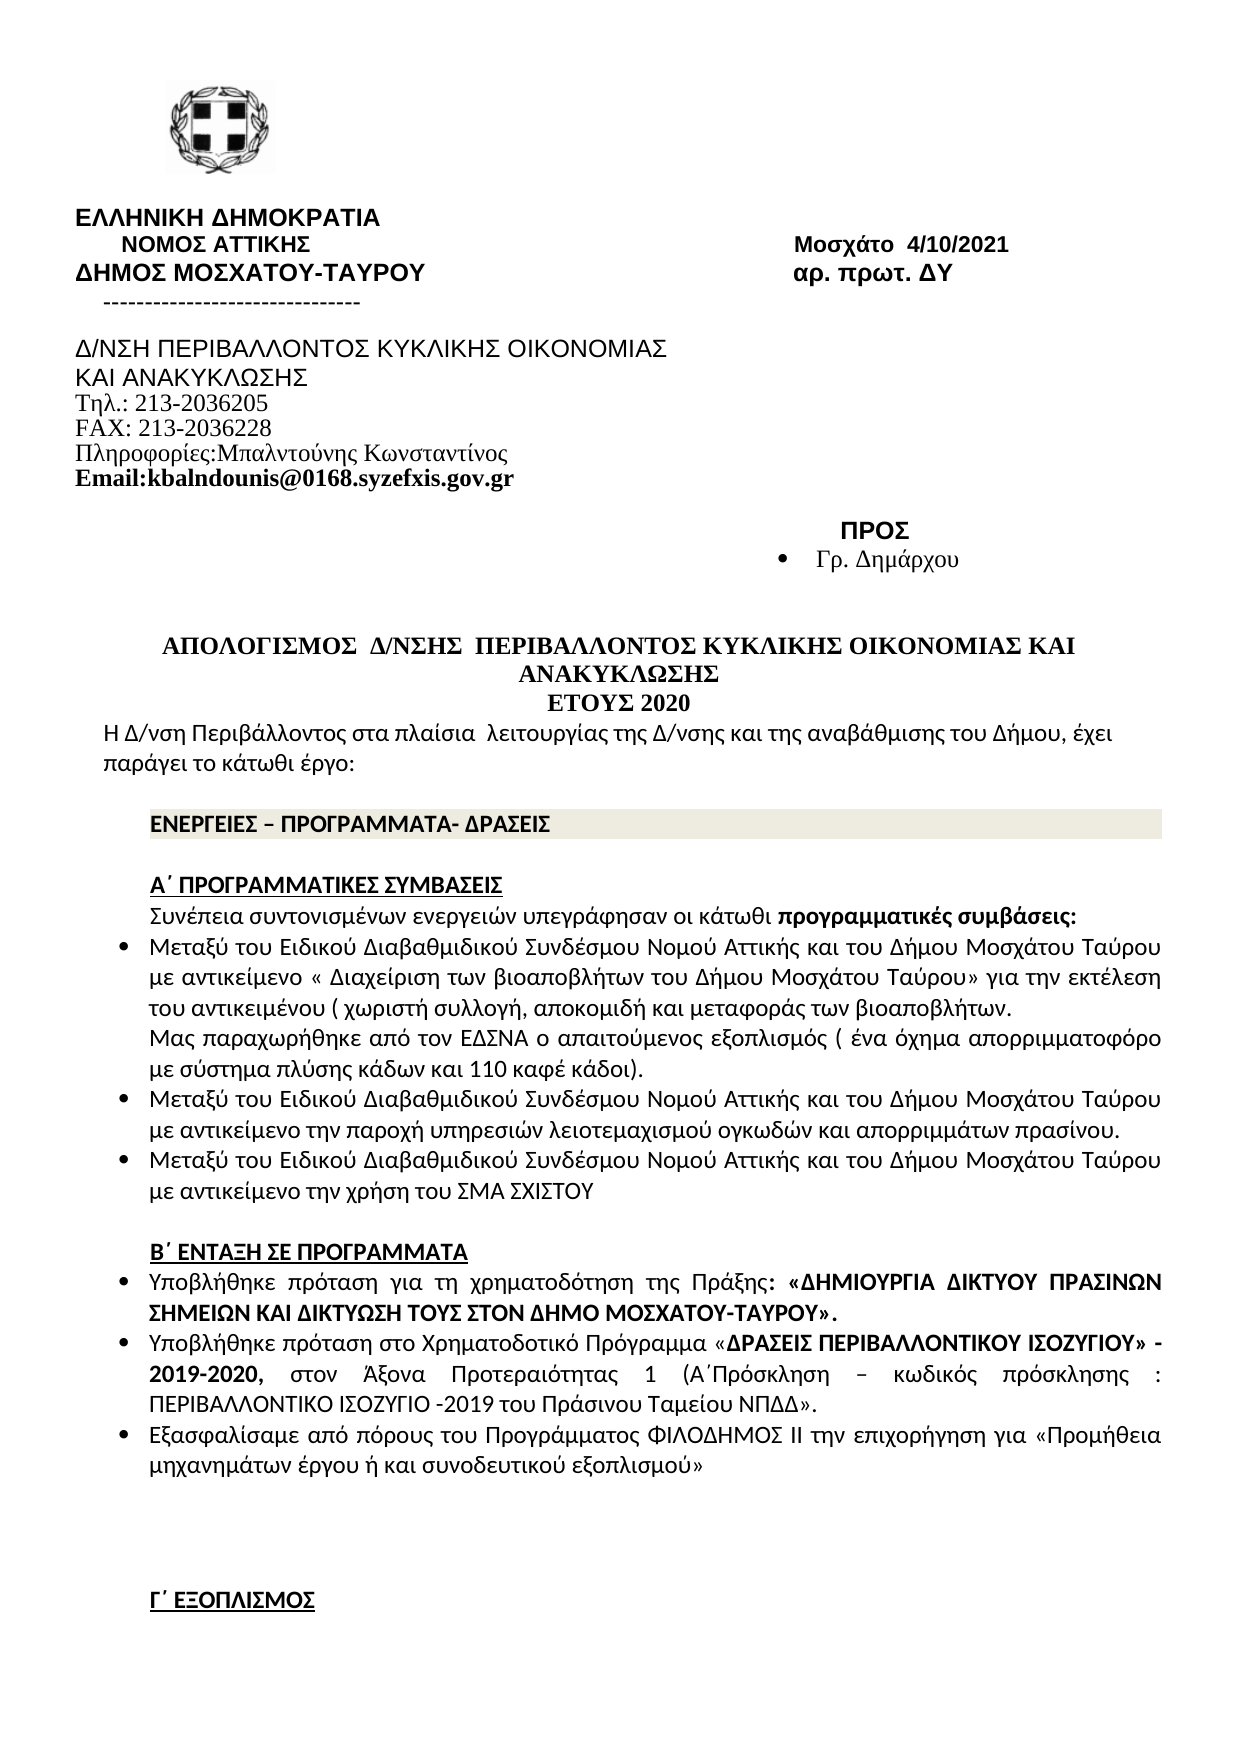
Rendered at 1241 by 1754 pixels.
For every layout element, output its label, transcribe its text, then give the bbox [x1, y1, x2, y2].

text Email:kbalndounis@0168.syzefxis.gov.gr [75, 467, 1162, 492]
text ------------------------------- [75, 286, 1162, 315]
text Η Δ/νση Περιβάλλοντος στα πλαίσια λειτουργίας της Δ/νσης και της αναβάθμισης του Δήμου, έχει [75, 717, 1162, 748]
list Υποβλήθηκε πρόταση στο Χρηματοδοτικό Πρόγραμμα «ΔΡΑΣΕΙΣ ΠΕΡΙΒΑΛΛΟΝΤΙΚΟΥ ΙΣΟΖΥΓΙΟΥ» - 2019-2020, στον Άξονα Προτεραιότητας 1 (Α΄Πρόσκληση – κωδικός πρόσκλησης : ΠΕΡΙΒΑΛΛΟΝΤΙΚΟ ΙΣΟΖΥΓΙΟ -2019 του Πράσινου Ταμείου ΝΠΔΔ». [119, 1327, 1162, 1419]
text ΝΟΜΟΣ ΑΤΤΙΚΗΣ Μοσχάτο 4/10/2021 ΔΗΜΟΣ ΜΟΣΧΑΤΟΥ-ΤΑΥΡΟΥ αρ. πρωτ. ΔΥ [75, 231, 1162, 286]
text Συνέπεια συντονισμένων ενεργειών υπεγράφησαν οι κάτωθι προγραμματικές συμβάσεις: [150, 900, 1162, 931]
text Α΄ ΠΡΟΓΡΑΜΜΑΤΙΚΕΣ ΣΥΜΒΑΣΕΙΣ [150, 870, 1162, 900]
list Μας παραχωρήθηκε από τον ΕΔΣΝΑ ο απαιτούμενος εξοπλισμός ( ένα όχημα απορριμματοφόρο με σύστημα πλύσης κάδων και 110 καφέ κάδοι). [149, 1022, 1162, 1083]
text ΕΝΕΡΓΕΙΕΣ – ΠΡΟΓΡΑΜΜΑΤΑ- ΔΡΑΣΕΙΣ [150, 809, 1162, 839]
list Μεταξύ του Ειδικού Διαβαθμιδικού Συνδέσμου Νομού Αττικής και του Δήμου Μοσχάτου Ταύρου με αντικείμενο την χρήση του ΣΜΑ ΣΧΙΣΤΟΥ [119, 1144, 1162, 1205]
text Γ΄ ΕΞΟΠΛΙΣΜΟΣ [150, 1584, 1162, 1615]
list Μεταξύ του Ειδικού Διαβαθμιδικού Συνδέσμου Νομού Αττικής και του Δήμου Μοσχάτου Ταύρου με αντικείμενο « Διαχείριση των βιοαποβλήτων του Δήμου Μοσχάτου Ταύρου» για την εκτέλεση του αντικειμένου ( χωριστή συλλογή, αποκομιδή και μεταφοράς των βιοαποβλήτων. [119, 931, 1162, 1022]
text παράγει το κάτωθι έργο: [75, 748, 1162, 778]
text Τηλ.: 213-2036205 [75, 392, 1162, 417]
text ΑΠΟΛΟΓΙΣΜΟΣ Δ/ΝΣΗΣ ΠΕΡΙΒΑΛΛΟΝΤΟΣ ΚΥΚΛΙΚΗΣ ΟΙΚΟΝΟΜΙΑΣ ΚΑΙ ΑΝΑΚΥΚΛΩΣΗΣ [75, 631, 1162, 688]
text Β΄ ΕΝΤΑΞΗ ΣΕ ΠΡΟΓΡΑΜΜΑΤΑ [150, 1236, 1162, 1266]
list Εξασφαλίσαμε από πόρους του Προγράμματος ΦΙΛΟΔΗΜΟΣ ΙΙ την επιχορήγηση για «Προμήθεια μηχανημάτων έργου ή και συνοδευτικού εξοπλισμού» [119, 1419, 1162, 1480]
subtitle ΠΡΟΣ [75, 516, 1162, 544]
list Υποβλήθηκε πρόταση για τη χρηματοδότηση της Πράξης: «ΔΗΜΙΟΥΡΓΙΑ ΔΙΚΤΥΟΥ ΠΡΑΣΙΝΩΝ ΣΗΜΕΙΩΝ ΚΑΙ ΔΙΚΤΥΩΣΗ ΤΟΥΣ ΣΤΟΝ ΔΗΜΟ ΜΟΣΧΑΤΟΥ-ΤΑΥΡΟΥ». [119, 1266, 1162, 1327]
list Γρ. Δημάρχου [575, 544, 1162, 573]
text ΕΤΟΥΣ 2020 [75, 688, 1162, 717]
list Μεταξύ του Ειδικού Διαβαθμιδικού Συνδέσμου Νομού Αττικής και του Δήμου Μοσχάτου Ταύρου με αντικείμενο την παροχή υπηρεσιών λειοτεμαχισμού ογκωδών και απορριμμάτων πρασίνου. [119, 1083, 1162, 1144]
text FAX: 213-2036228 [75, 417, 1162, 442]
text ΕΛΛΗΝΙΚΗ ΔΗΜΟΚΡΑΤΙΑ [75, 174, 1162, 231]
text ΚΑΙ ΑΝΑΚΥΚΛΩΣΗΣ [75, 363, 1162, 392]
text Πληροφορίες:Μπαλντούνης Κωνσταντίνος [75, 442, 1162, 467]
text Δ/ΝΣΗ ΠΕΡΙΒΑΛΛΟΝΤΟΣ ΚΥΚΛΙΚΗΣ ΟΙΚΟΝΟΜΙΑΣ [75, 334, 1162, 363]
